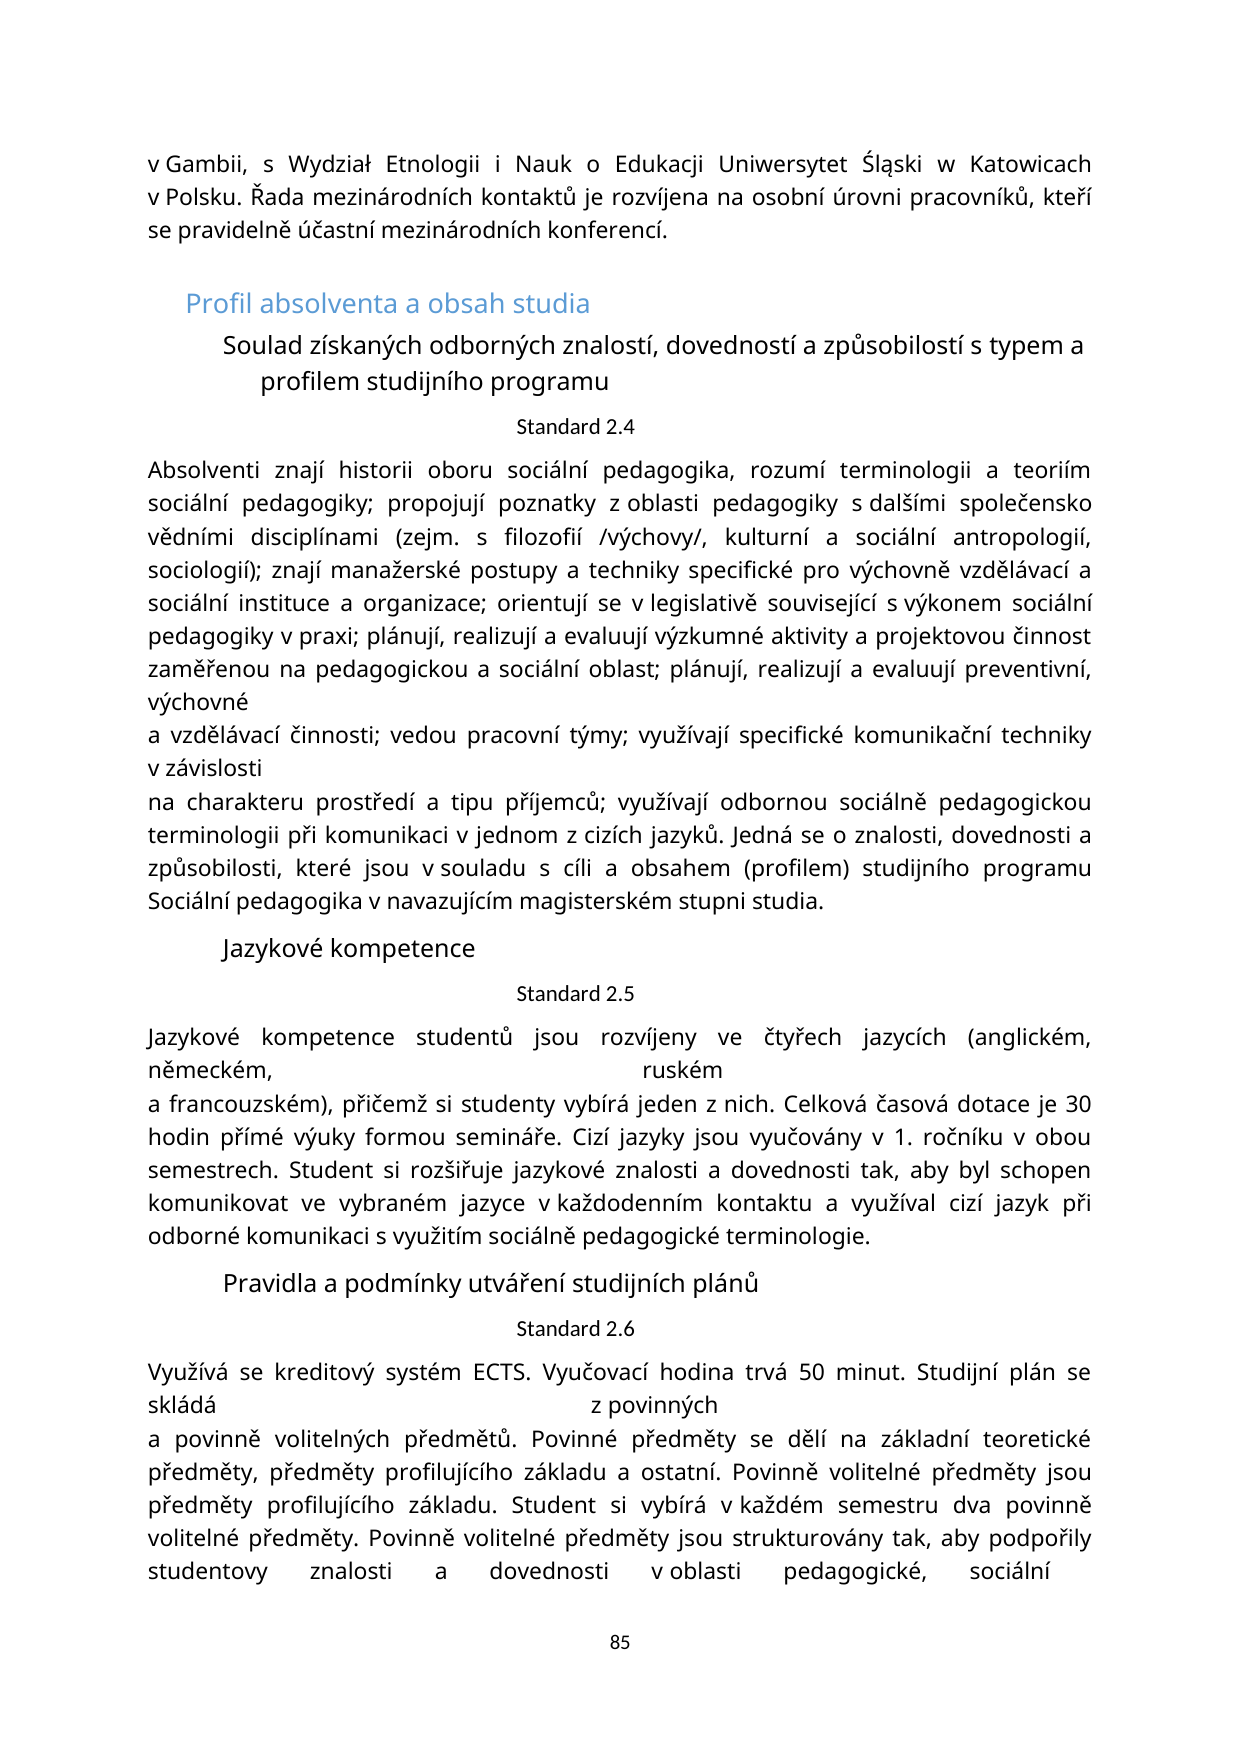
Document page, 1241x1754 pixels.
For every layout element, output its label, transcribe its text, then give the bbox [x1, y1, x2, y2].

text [148, 148, 1093, 245]
text Jazykové kompetence [223, 931, 1093, 964]
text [148, 1356, 1093, 1586]
text Standard 2.6 [148, 1314, 1093, 1342]
text Absolventi znají historii oboru sociální pedagogika, rozumí terminologii a teoriím sociální pedagogiky; propojují poznatky z oblasti pedagogiky s dalšími společensko vědními disciplínami (zejm. s filozofií /výchovy/, kulturní a sociální antropologií, sociologií); znají manažerské postupy a techniky specifické pro výchovně vzdělávací a sociální instituce a organizace; orientují se v legislativě související s výkonem sociální pedagogiky v praxi; plánují, realizují a evaluují výzkumné aktivity a projektovou činnost zaměřenou na pedagogickou a sociální oblast; plánují, realizují a evaluují preventivní, výchovné a vzdělávací činnosti; vedou pracovní týmy; využívají specifické komunikační techniky v závislosti na charakteru prostředí a tipu příjemců; využívají odbornou sociálně pedagogickou terminologii při komunikaci v jednom z cizích jazyků. Jedná se o znalosti, dovednosti a způsobilosti, které jsou v souladu s cíli a obsahem (profilem) studijního programu Sociální pedagogika v navazujícím magisterském stupni studia. [148, 454, 1093, 916]
text Pravidla a podmínky utváření studijních plánů [223, 1266, 1093, 1300]
text Standard 2.5 [148, 979, 1093, 1007]
text Standard 2.4 [148, 412, 1093, 440]
text Profil absolventa a obsah studia [185, 284, 1093, 321]
text Jazykové kompetence studentů jsou rozvíjeny ve čtyřech jazycích (anglickém, německém, ruském a francouzském), přičemž si studenty vybírá jeden z nich. Celková časová dotace je 30 hodin přímé výuky formou semináře. Cizí jazyky jsou vyučovány v 1. ročníku v obou semestrech. Student si rozšiřuje jazykové znalosti a dovednosti tak, aby byl schopen komunikovat ve vybraném jazyce v každodenním kontaktu a využíval cizí jazyk při odborné komunikaci s využitím sociálně pedagogické terminologie. [148, 1021, 1093, 1251]
text Soulad získaných odborných znalostí, dovedností a způsobilostí s typem a profilem studijního programu [223, 327, 1093, 398]
